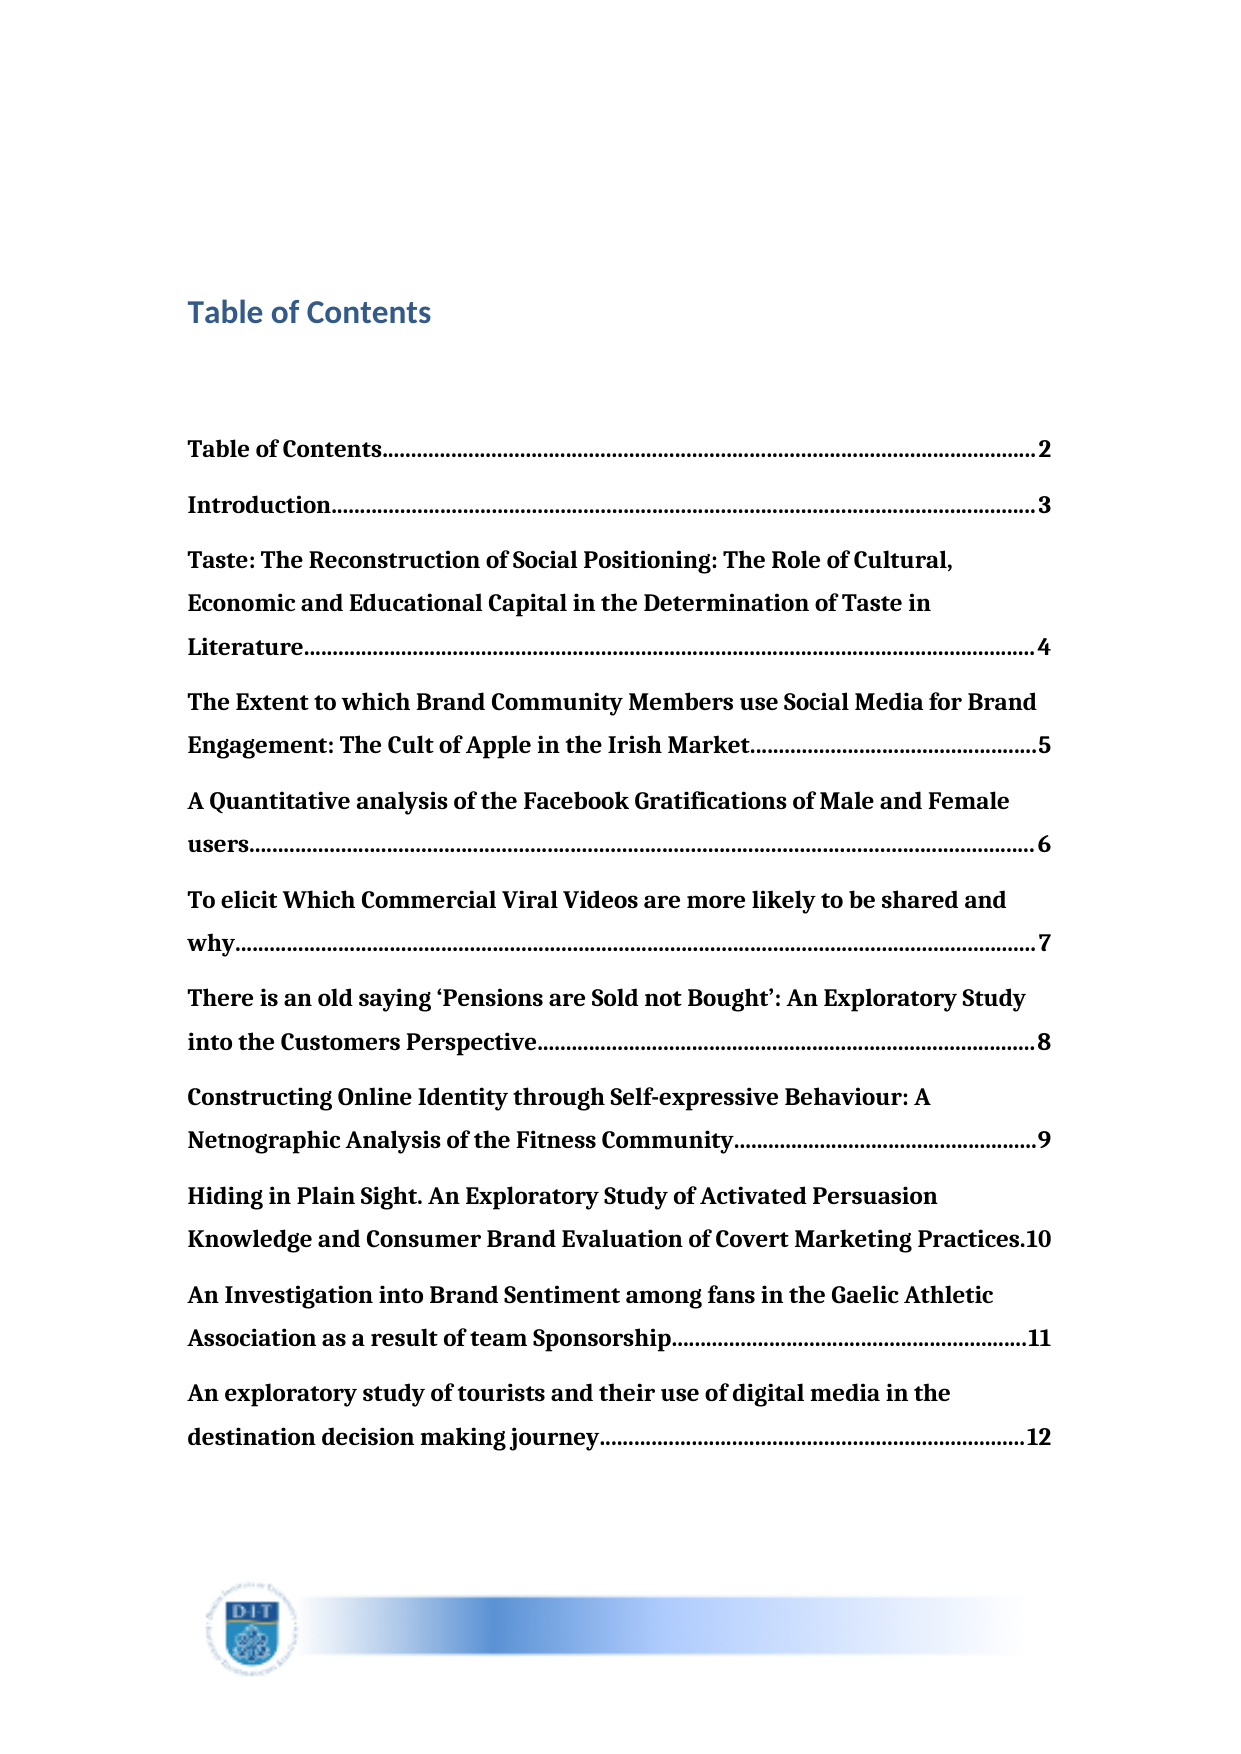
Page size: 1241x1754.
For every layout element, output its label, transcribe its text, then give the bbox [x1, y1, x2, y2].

picture [187, 1578, 1053, 1681]
subtitle Table of Contents [187, 291, 1053, 331]
